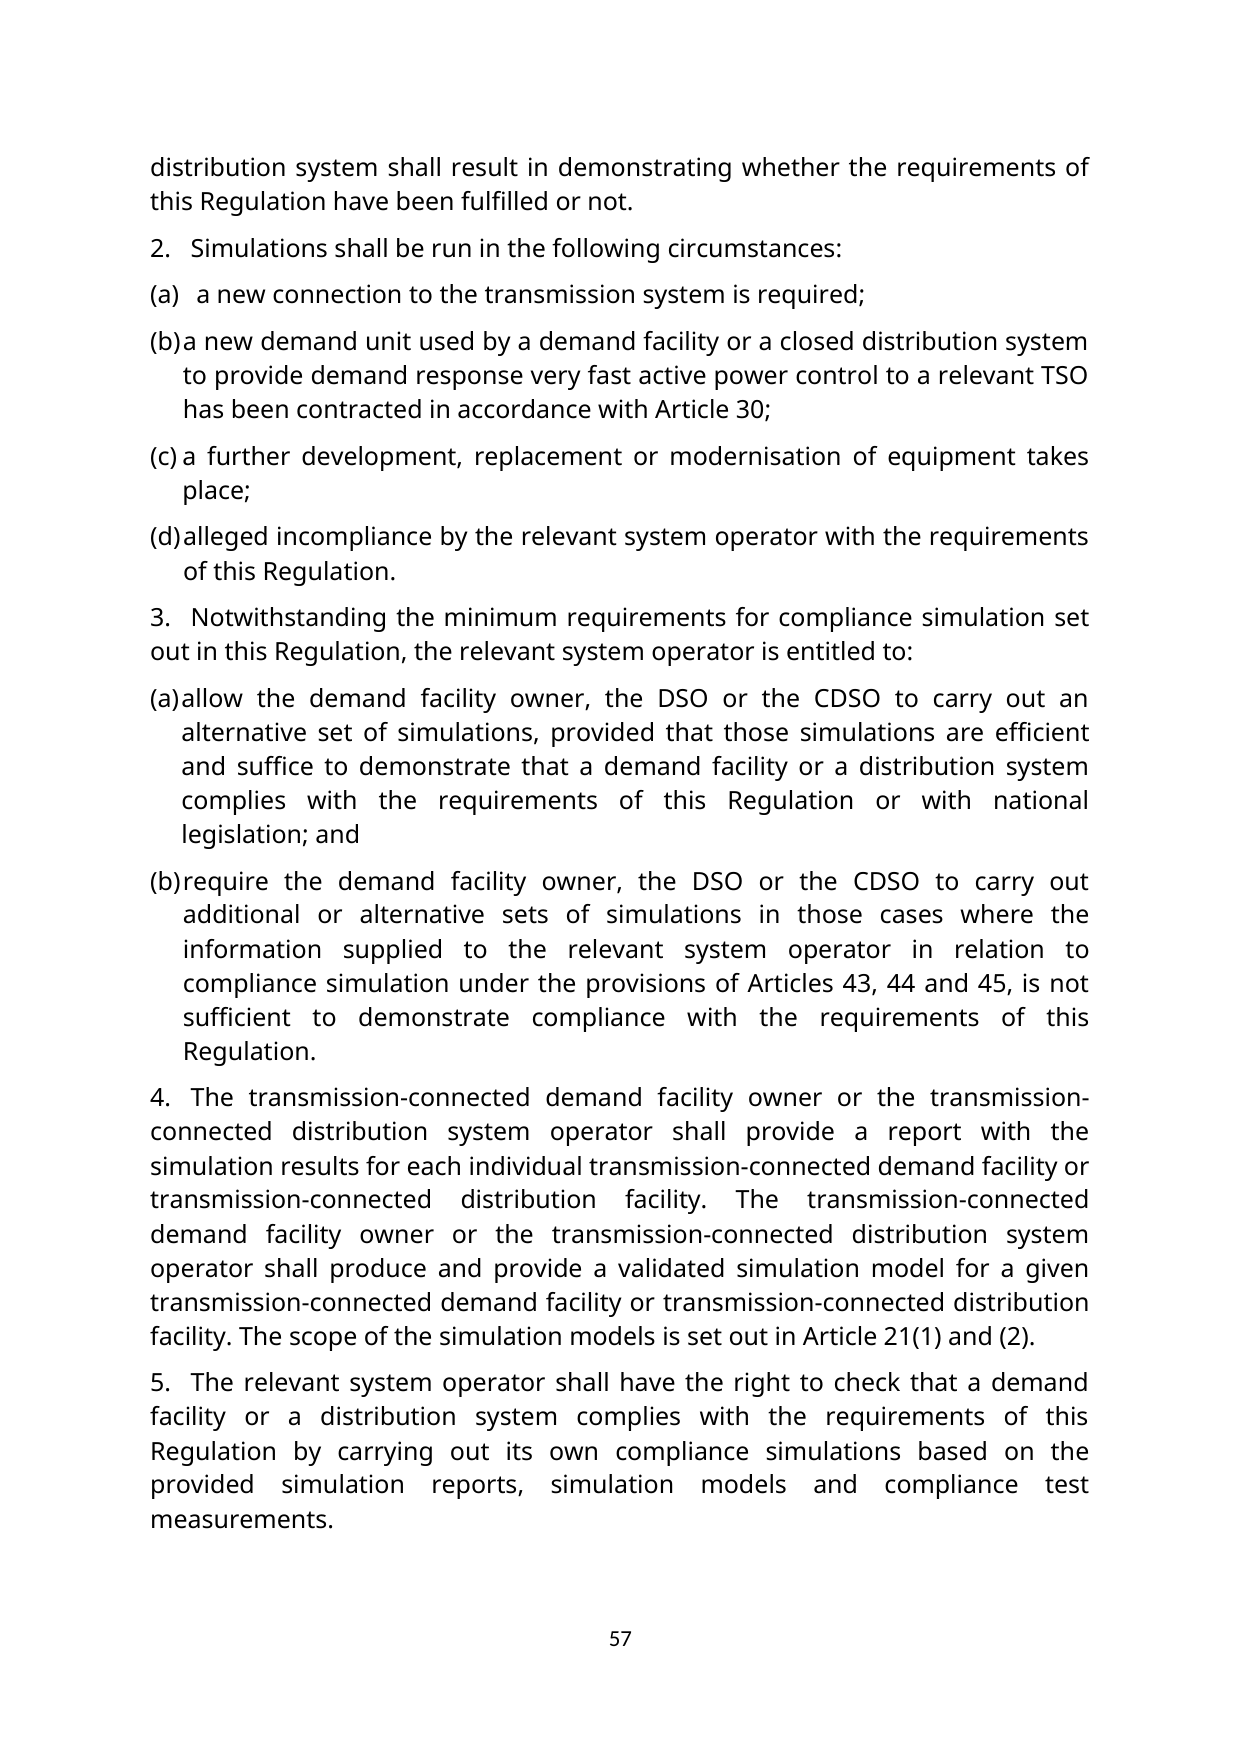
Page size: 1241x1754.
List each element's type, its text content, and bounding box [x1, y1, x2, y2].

table_header (d) [150, 507, 183, 587]
table_header (b) [150, 311, 183, 426]
table_header alleged incompliance by the relevant system operator with the requirements of this Regulation. [183, 507, 1090, 587]
table_header (c) [150, 426, 182, 507]
text 5. The relevant system operator shall have the right to check that a demand facility or a distribution system complies with the requirements of this Regulation by carrying out its own compliance simulations based on the provided simulation reports, simulation models and compliance test measurements. [150, 1365, 1090, 1535]
table_header (b) [150, 851, 183, 1067]
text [150, 150, 1090, 218]
table_header a new connection to the transmission system is required; [196, 265, 1090, 311]
table_header a new demand unit used by a demand facility or a closed distribution system to provide demand response very fast active power control to a relevant TSO has been contracted in accordance with Article 30; [183, 311, 1090, 426]
table_header (a) [150, 668, 181, 851]
table_header allow the demand facility owner, the DSO or the CDSO to carry out an alternative set of simulations, provided that those simulations are efficient and suffice to demonstrate that a demand facility or a distribution system complies with the requirements of this Regulation or with national legislation; and [181, 668, 1090, 851]
table_header a further development, replacement or modernisation of equipment takes place; [182, 426, 1090, 507]
table_header require the demand facility owner, the DSO or the CDSO to carry out additional or alternative sets of simulations in those cases where the information supplied to the relevant system operator in relation to compliance simulation under the provisions of Articles 43, 44 and 45, is not sufficient to demonstrate compliance with the requirements of this Regulation. [183, 851, 1090, 1067]
text 4. The transmission-connected demand facility owner or the transmission-connected distribution system operator shall provide a report with the simulation results for each individual transmission-connected demand facility or transmission-connected distribution facility. The transmission-connected demand facility owner or the transmission-connected distribution system operator shall produce and provide a validated simulation model for a given transmission-connected demand facility or transmission-connected distribution facility. The scope of the simulation models is set out in Article 21(1) and (2). [150, 1080, 1090, 1352]
text 3. Notwithstanding the minimum requirements for compliance simulation set out in this Regulation, the relevant system operator is entitled to: [150, 600, 1090, 668]
text 2. Simulations shall be run in the following circumstances: [150, 231, 1090, 265]
table_header (a) [150, 265, 196, 311]
